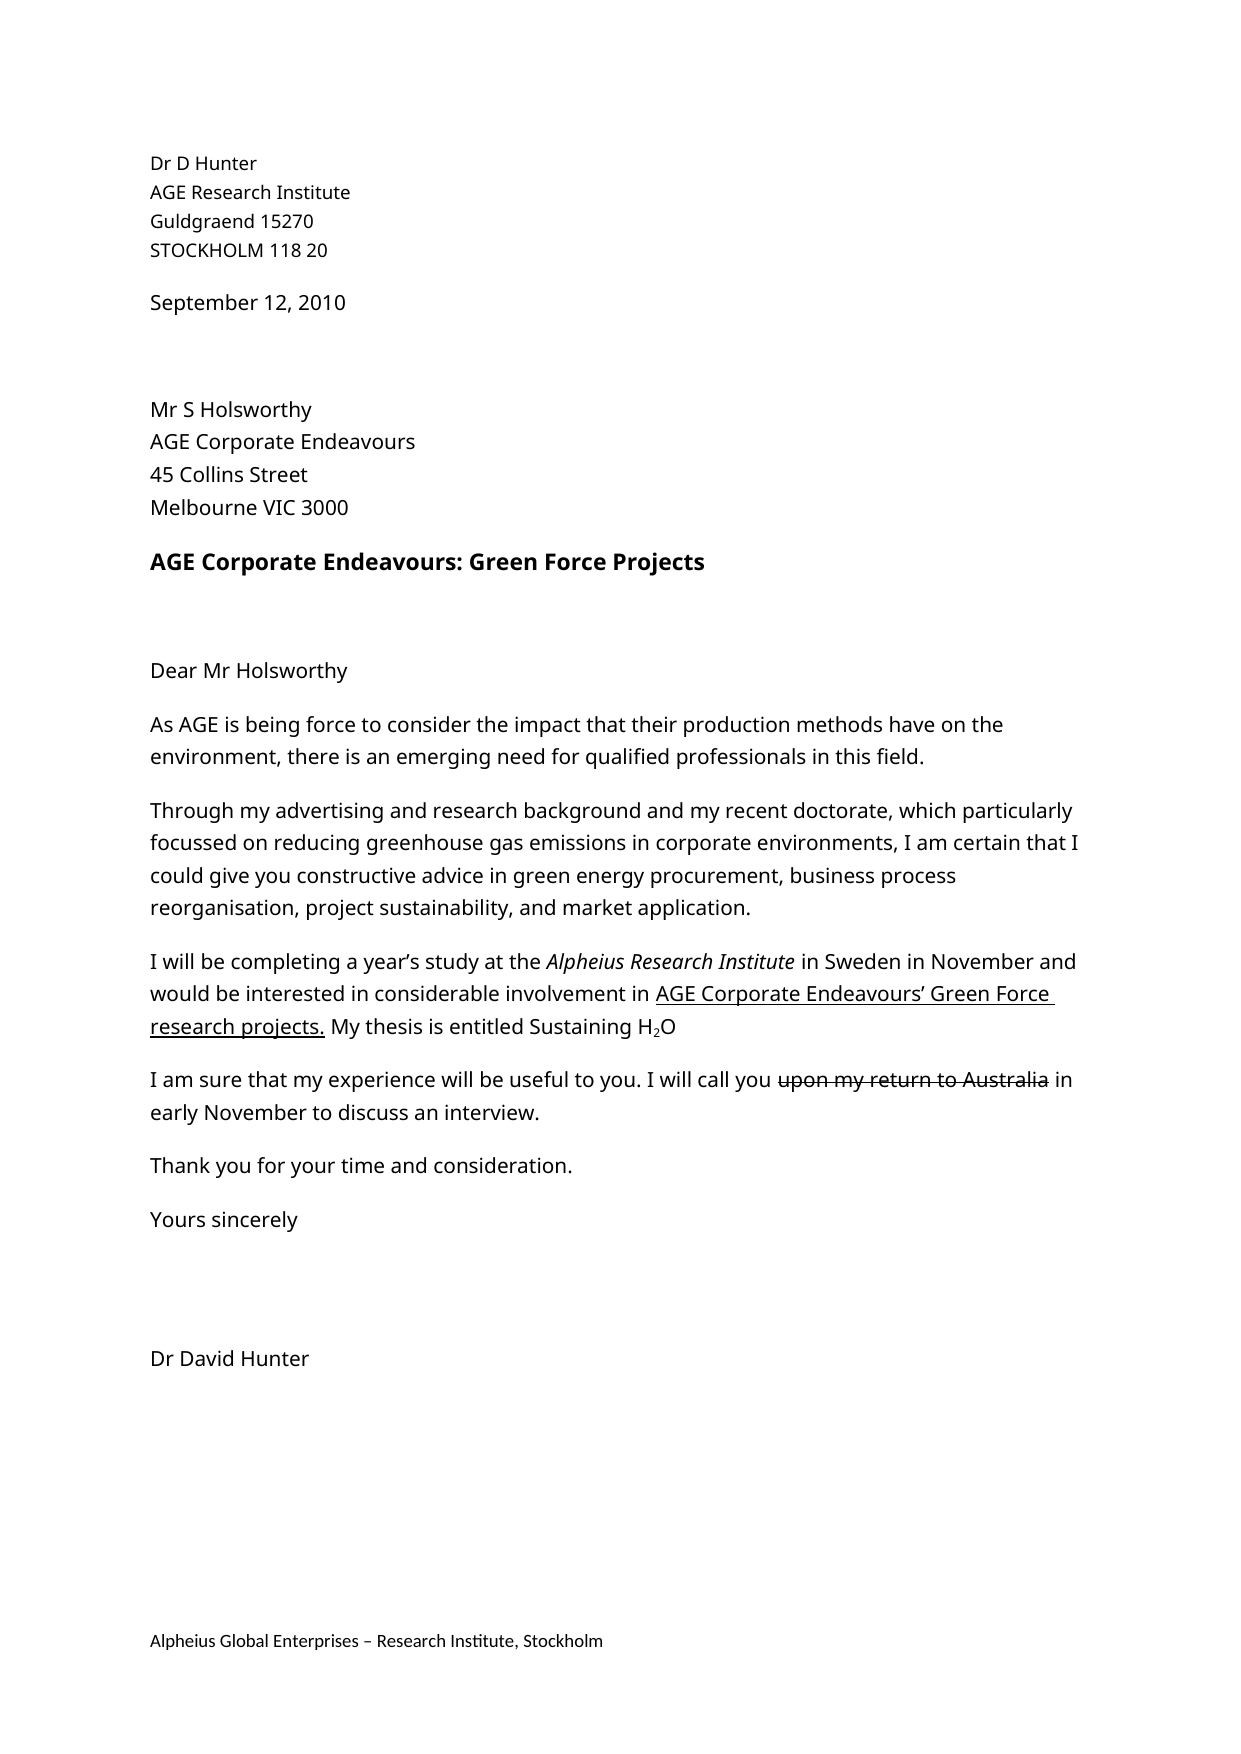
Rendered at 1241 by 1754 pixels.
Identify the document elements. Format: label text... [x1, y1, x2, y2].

text September 12, 2010 [150, 288, 1090, 316]
text Yours sincerely [150, 1205, 1090, 1233]
text Dr David Hunter [150, 1344, 1090, 1373]
text Through my advertising and research background and my recent doctorate, which particularly focussed on reducing greenhouse gas emissions in corporate environments, I am certain that I could give you constructive advice in green energy procurement, business process reorganisation, project sustainability, and market application. [150, 796, 1090, 922]
text I will be completing a year’s study at the Alpheius Research Institute in Sweden in November and would be interested in considerable involvement in AGE Corporate Endeavours’ Green Force research projects. My thesis is entitled Sustaining H2O [150, 947, 1090, 1041]
text As AGE is being force to consider the impact that their production methods have on the environment, there is an emerging need for qualified professionals in this field. [150, 710, 1090, 771]
text AGE Corporate Endeavours: Green Force Projects [150, 546, 1090, 577]
text Dr D Hunter AGE Research Institute Guldgraend 15270 STOCKHOLM 118 20 [150, 150, 1090, 263]
text Dear Mr Holsworthy [150, 656, 1090, 685]
text I am sure that my experience will be useful to you. I will call you upon my return to Australia in early November to discuss an interview. [150, 1066, 1090, 1127]
text Thank you for your time and consideration. [150, 1152, 1090, 1180]
text Mr S Holsworthy AGE Corporate Endeavours 45 Collins Street Melbourne VIC 3000 [150, 395, 1090, 521]
